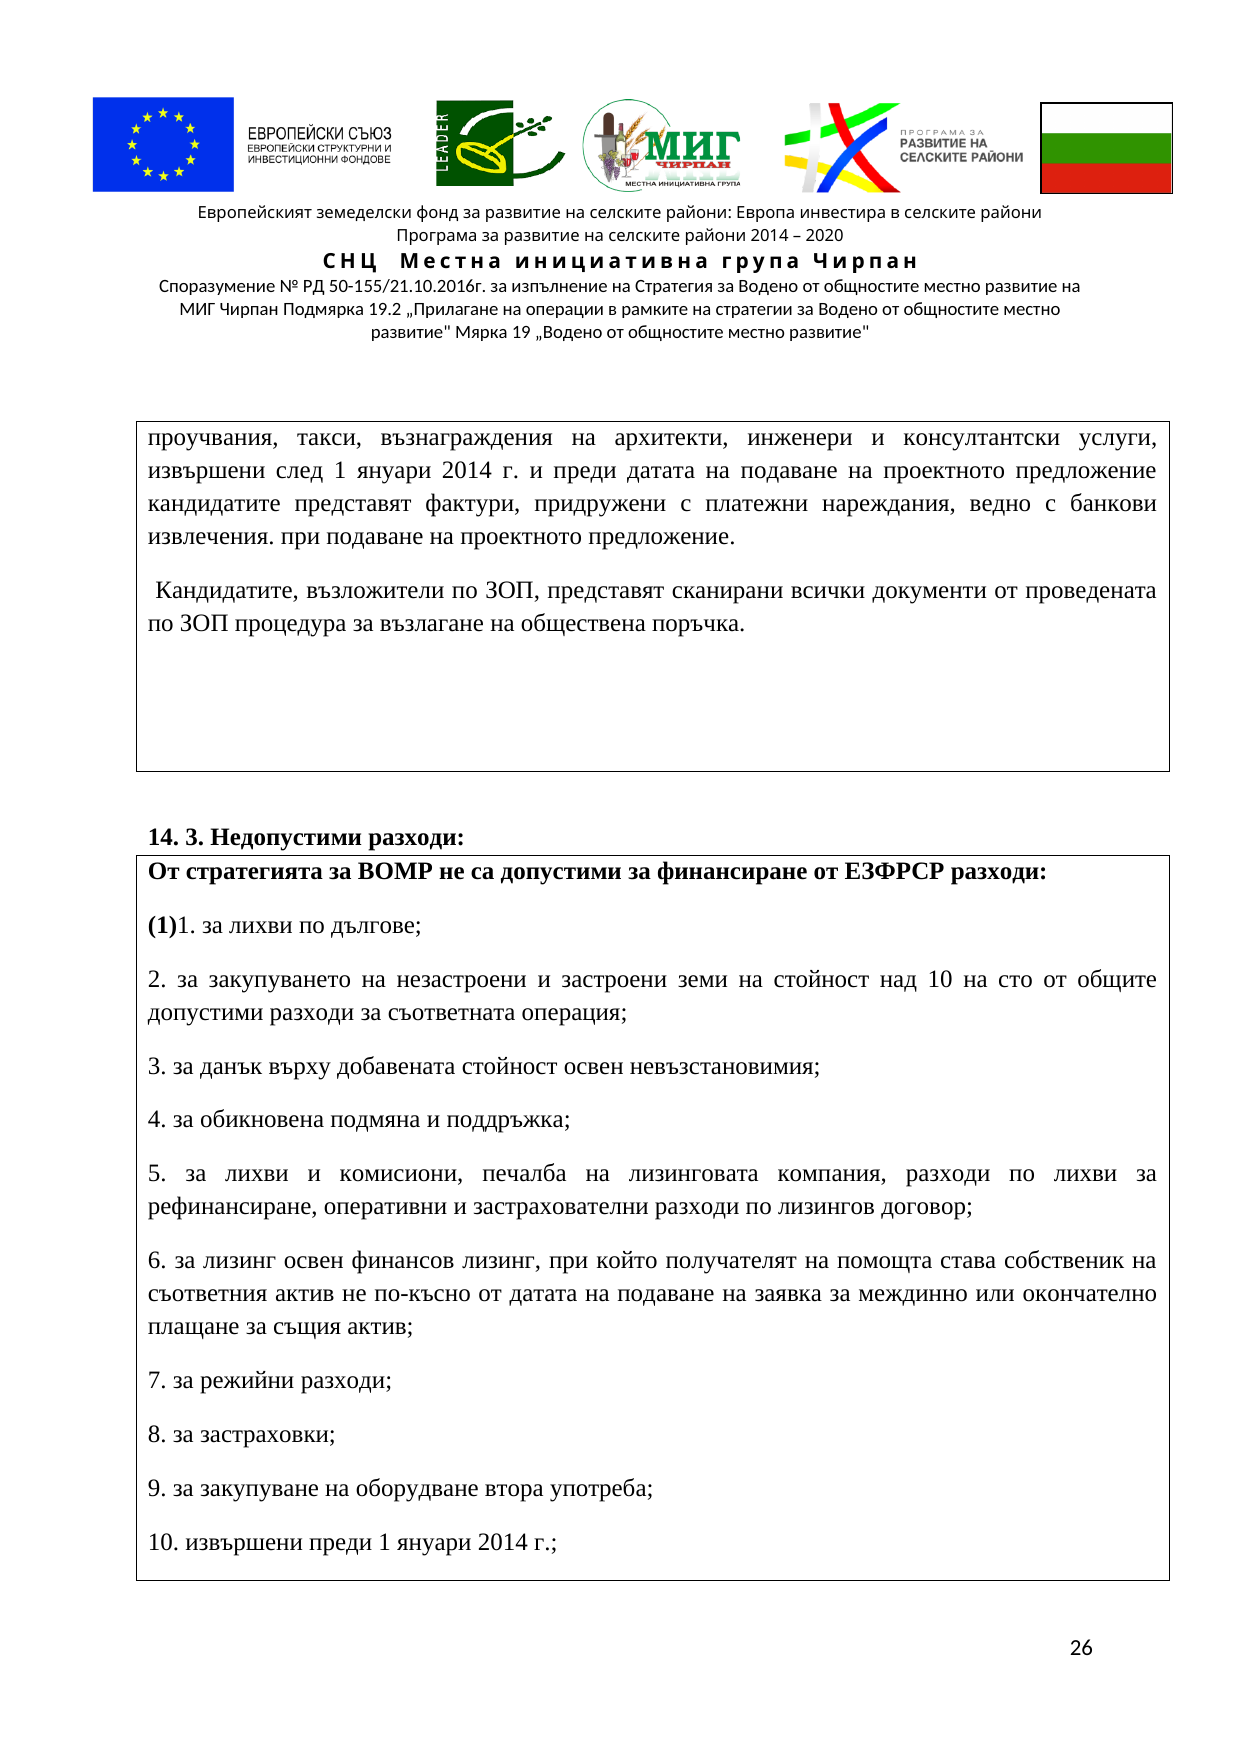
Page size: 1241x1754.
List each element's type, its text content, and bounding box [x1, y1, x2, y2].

picture [582, 99, 741, 192]
picture [79, 82, 425, 202]
picture [436, 100, 569, 186]
subtitle 14. 3. Недопустими разходи: [148, 822, 1093, 851]
picture [770, 95, 1033, 199]
